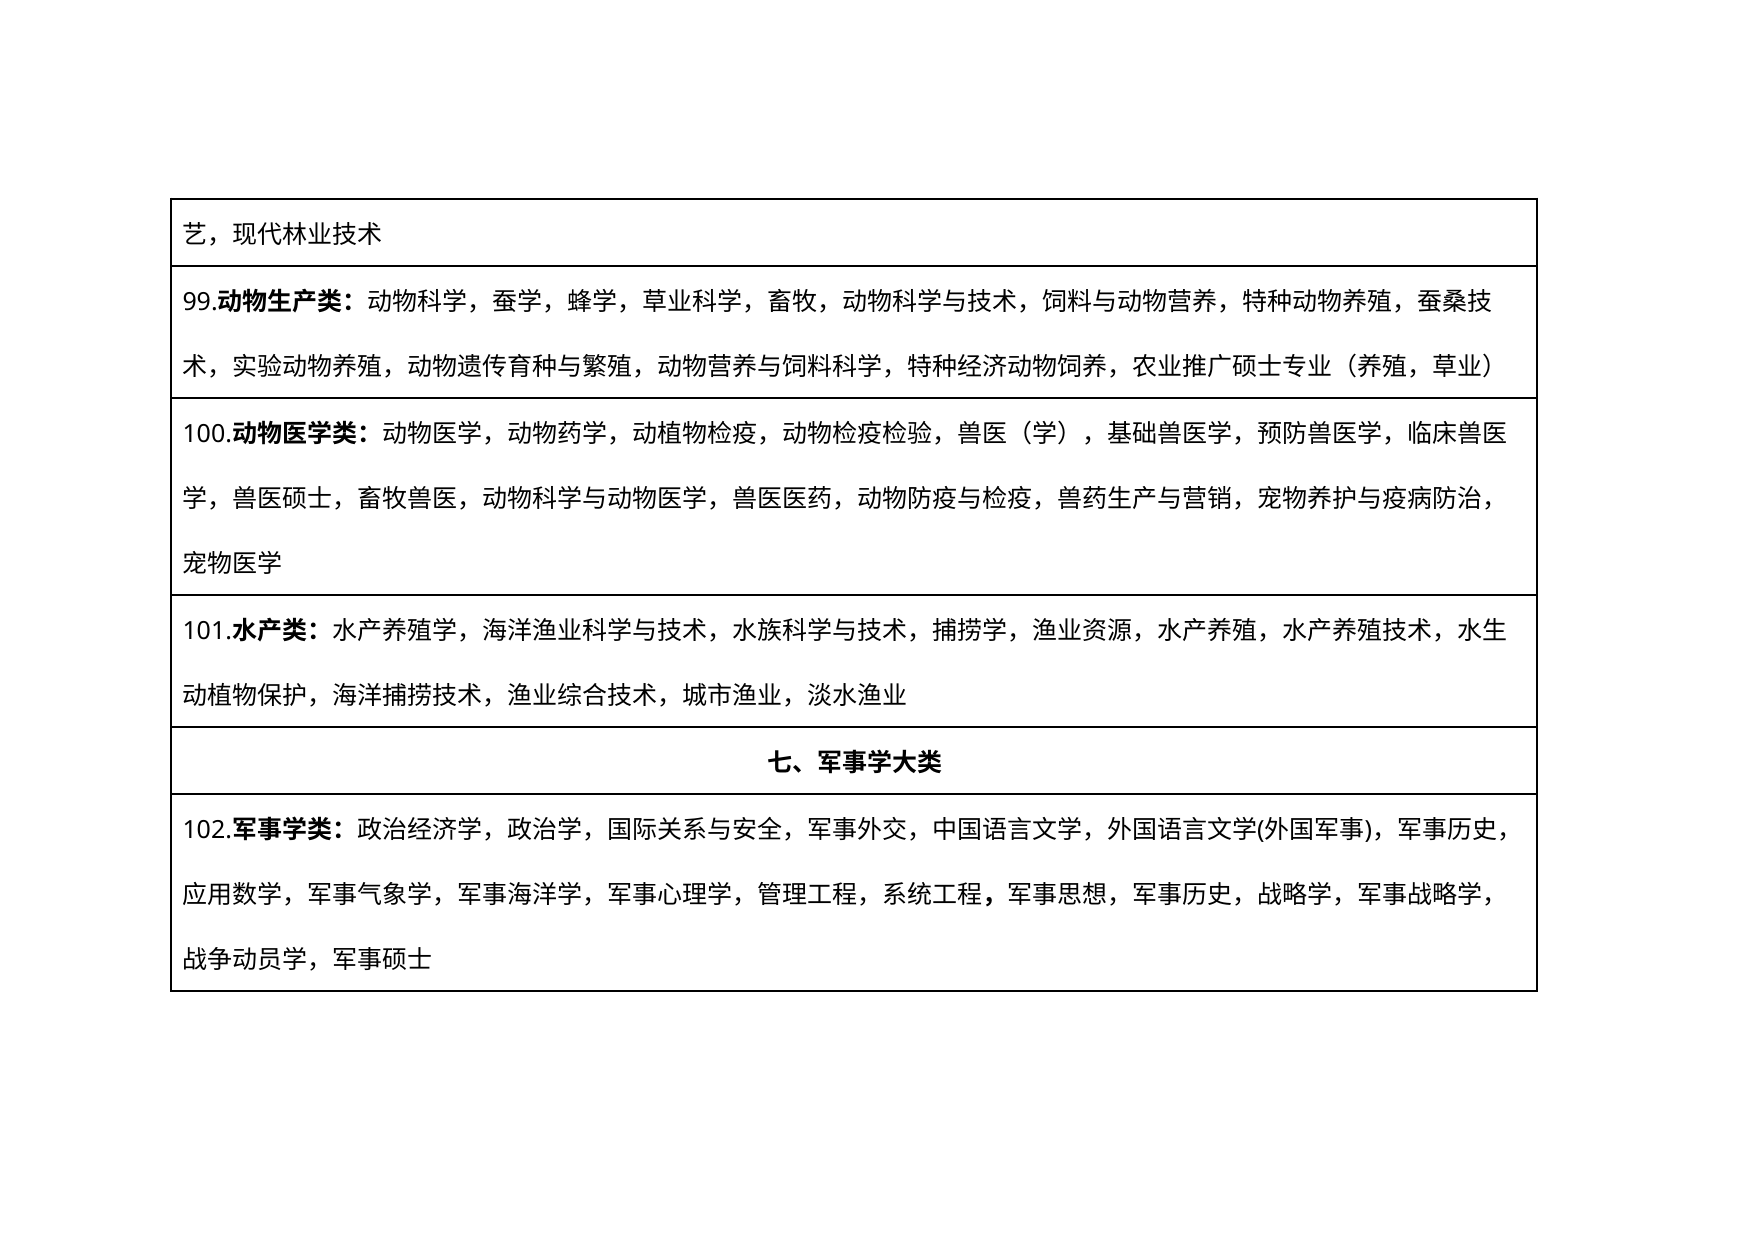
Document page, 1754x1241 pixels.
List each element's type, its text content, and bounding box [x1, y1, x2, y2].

table_cell 七、军事学大类 [172, 728, 1536, 793]
table_cell 102.军事学类：政治经济学，政治学，国际关系与安全，军事外交，中国语言文学，外国语言文学(外国军事)，军事历史，应用数学，军事气象学，军事海洋学，军事心理学，管理工程，系统工程，军事思想，军事历史，战略学，军事战略学，战争动员学，军事硕士 [172, 795, 1536, 990]
table_cell 99.动物生产类：动物科学，蚕学，蜂学，草业科学，畜牧，动物科学与技术，饲料与动物营养，特种动物养殖，蚕桑技术，实验动物养殖，动物遗传育种与繁殖，动物营养与饲料科学，特种经济动物饲养，农业推广硕士专业（养殖，草业） [172, 267, 1536, 397]
table_cell 101.水产类：水产养殖学，海洋渔业科学与技术，水族科学与技术，捕捞学，渔业资源，水产养殖，水产养殖技术，水生动植物保护，海洋捕捞技术，渔业综合技术，城市渔业，淡水渔业 [172, 596, 1536, 726]
table_cell 100.动物医学类：动物医学，动物药学，动植物检疫，动物检疫检验，兽医（学），基础兽医学，预防兽医学，临床兽医学，兽医硕士，畜牧兽医，动物科学与动物医学，兽医医药，动物防疫与检疫，兽药生产与营销，宠物养护与疫病防治，宠物医学 [172, 399, 1536, 594]
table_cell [172, 200, 1536, 265]
